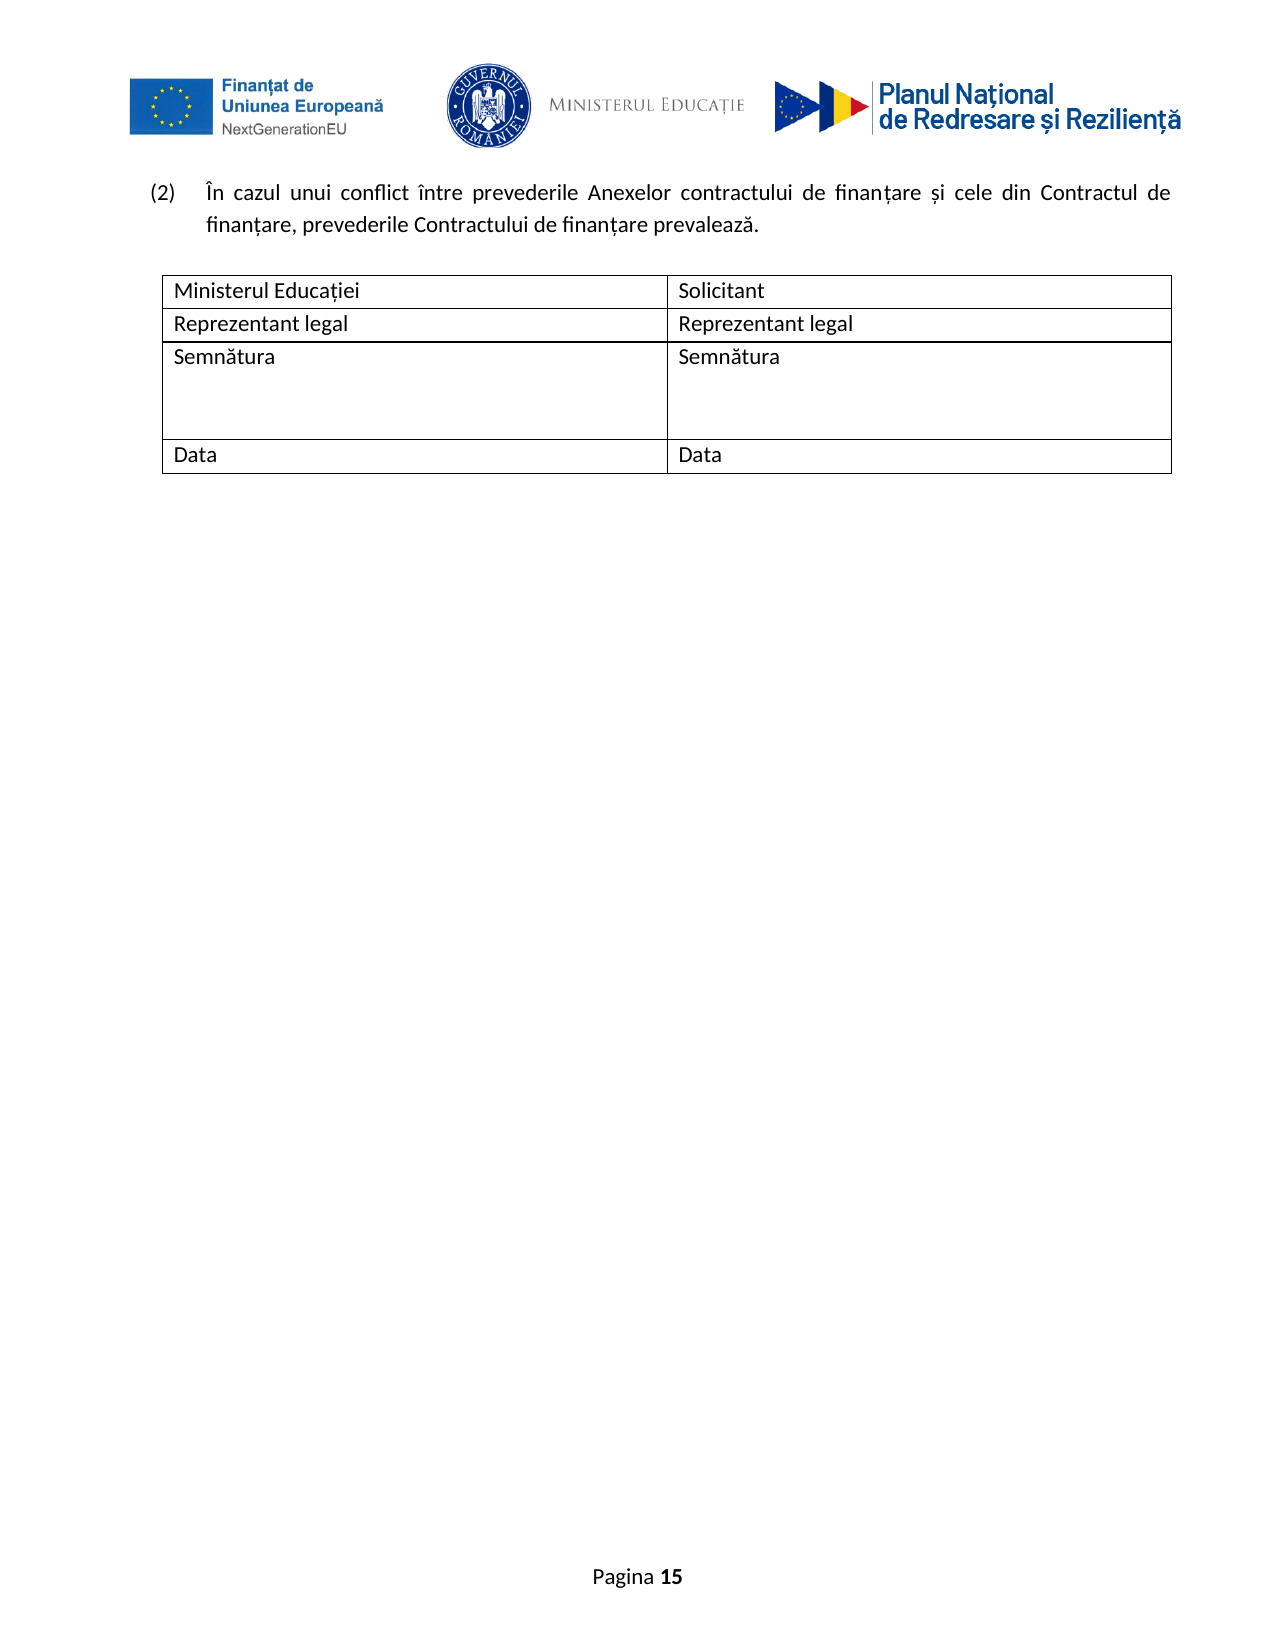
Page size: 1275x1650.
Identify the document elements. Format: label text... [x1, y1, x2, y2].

table_cell Reprezentant legal [668, 309, 1171, 341]
table_cell Data [163, 440, 667, 472]
table_cell Semnătura [668, 343, 1171, 439]
picture [127, 67, 384, 140]
picture [445, 62, 746, 148]
table_header Ministerul Educației [163, 276, 667, 308]
list În cazul unui conflict între prevederile Anexelor contractului de finanțare și cele din Contractul de finanțare, prevederile Contractului de finanțare prevalează. [150, 178, 1172, 238]
table_cell Reprezentant legal [163, 309, 667, 341]
table_cell Semnătura [163, 343, 667, 439]
picture [768, 74, 1185, 140]
table_cell Data [668, 440, 1171, 472]
table_header Solicitant [668, 276, 1171, 308]
